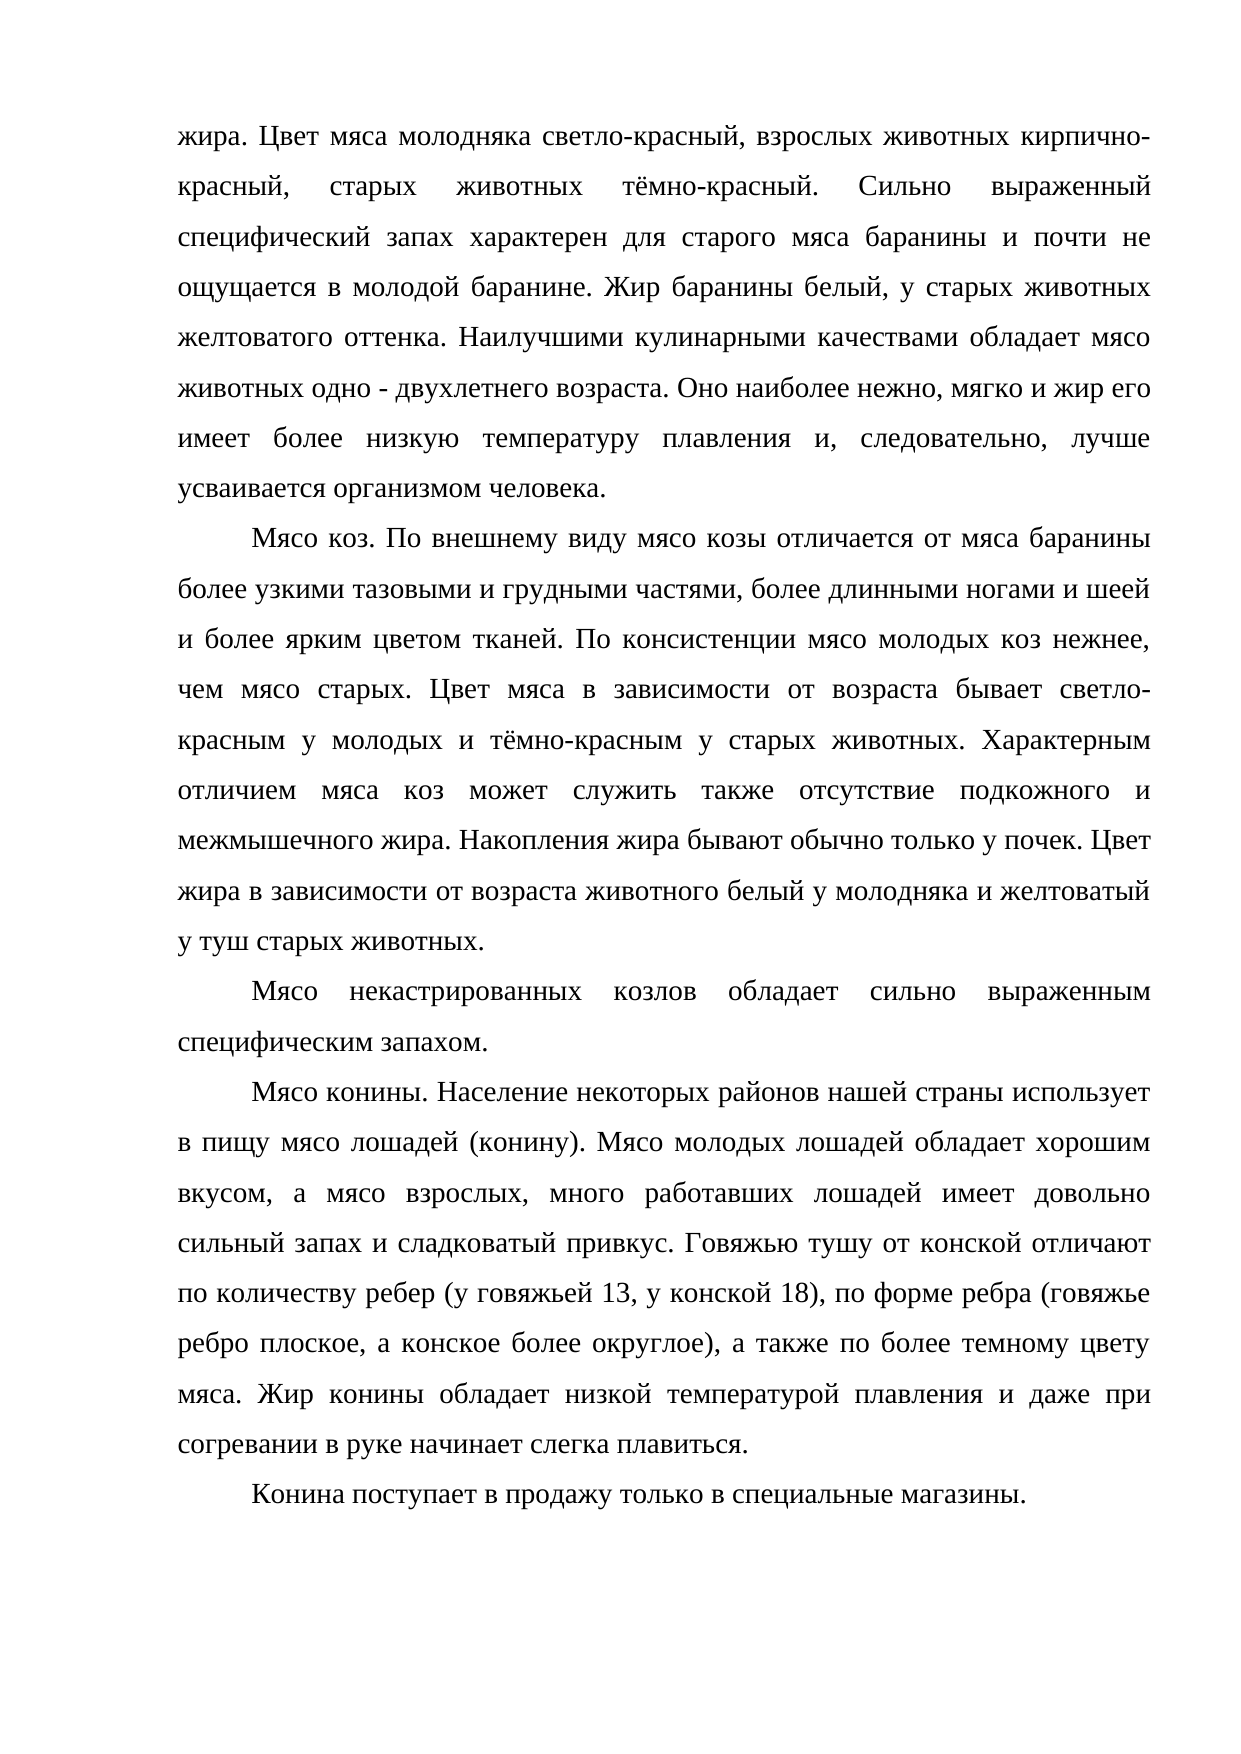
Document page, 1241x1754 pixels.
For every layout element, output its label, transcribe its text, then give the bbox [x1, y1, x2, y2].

text Мясо некастрированных козлов обладает сильно выраженным специфическим запахом. [177, 973, 1152, 1057]
text Конина поступает в продажу только в специальные магазины. [177, 1477, 1152, 1510]
text Мясо конины. Население некоторых районов нашей страны использует в пищу мясо лошадей (конину). Мясо молодых лошадей обладает хорошим вкусом, а мясо взрослых, много работавших лошадей имеет довольно сильный запах и сладковатый привкус. Говяжью тушу от конской отличают по количеству ребер (у говяжьей 13, у конской 18), по форме ребра (говяжье ребро плоское, а конское более округлое), а также по более темному цвету мяса. Жир конины обладает низкой температурой плавления и даже при согревании в руке начинает слегка плавиться. [177, 1074, 1152, 1460]
text Мясо коз. По внешнему виду мясо козы отличается от мяса баранины более узкими тазовыми и грудными частями, более длинными ногами и шеей и более ярким цветом тканей. По консистенции мясо молодых коз нежнее, чем мясо старых. Цвет мяса в зависимости от возраста бывает светло-красным у молодых и тёмно-красным у старых животных. Характерным отличием мяса коз может служить также отсутствие подкожного и межмышечного жира. Накопления жира бывают обычно только у почек. Цвет жира в зависимости от возраста животного белый у молодняка и желтоватый у туш старых животных. [177, 521, 1152, 957]
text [177, 118, 1152, 504]
